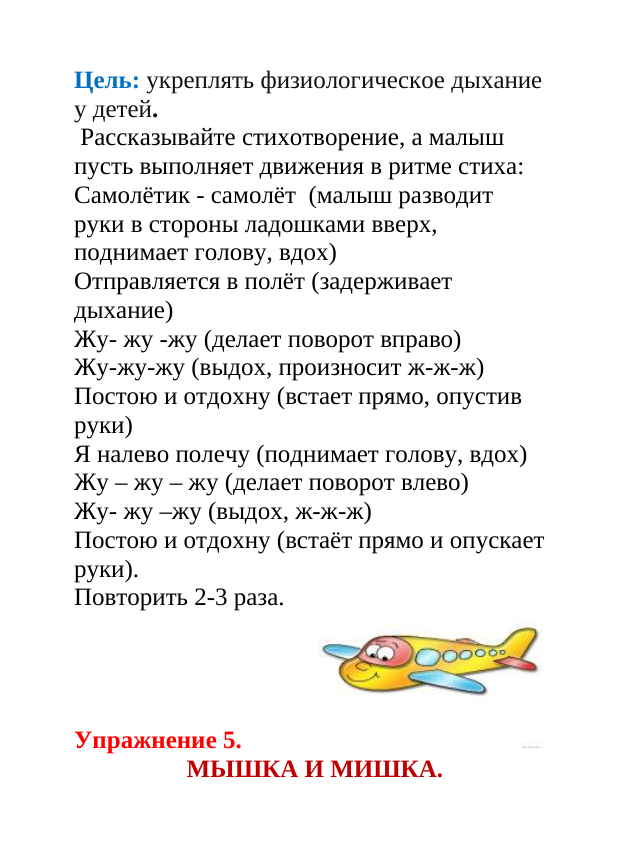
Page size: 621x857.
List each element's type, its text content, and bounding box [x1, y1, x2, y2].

text Рассказывайте стихотворение, а малыш пусть выполняет движения в ритме стиха: Самолётик - самолёт (малыш разводит руки в стороны ладошками вверх, поднимает голову, вдох) Отправляется в полёт (задерживает дыхание) Жу- жу -жу (делает поворот вправо) Жу-жу-жу (выдох, произносит ж-ж-ж) Постою и отдохну (встает прямо, опустив руки) Я налево полечу (поднимает голову, вдох) Жу – жу – жу (делает поворот влево) Жу- жу –жу (выдох, ж-ж-ж) Постою и отдохну (встаёт прямо и опускает руки). Повторить 2-3 раза. [74, 122, 546, 668]
text Упражнение 5. [74, 697, 546, 754]
picture [318, 582, 543, 748]
text МЫШКА И МИШКА. [74, 754, 546, 783]
text Цель: укреплять физиологическое дыхание у детей. [74, 65, 546, 122]
